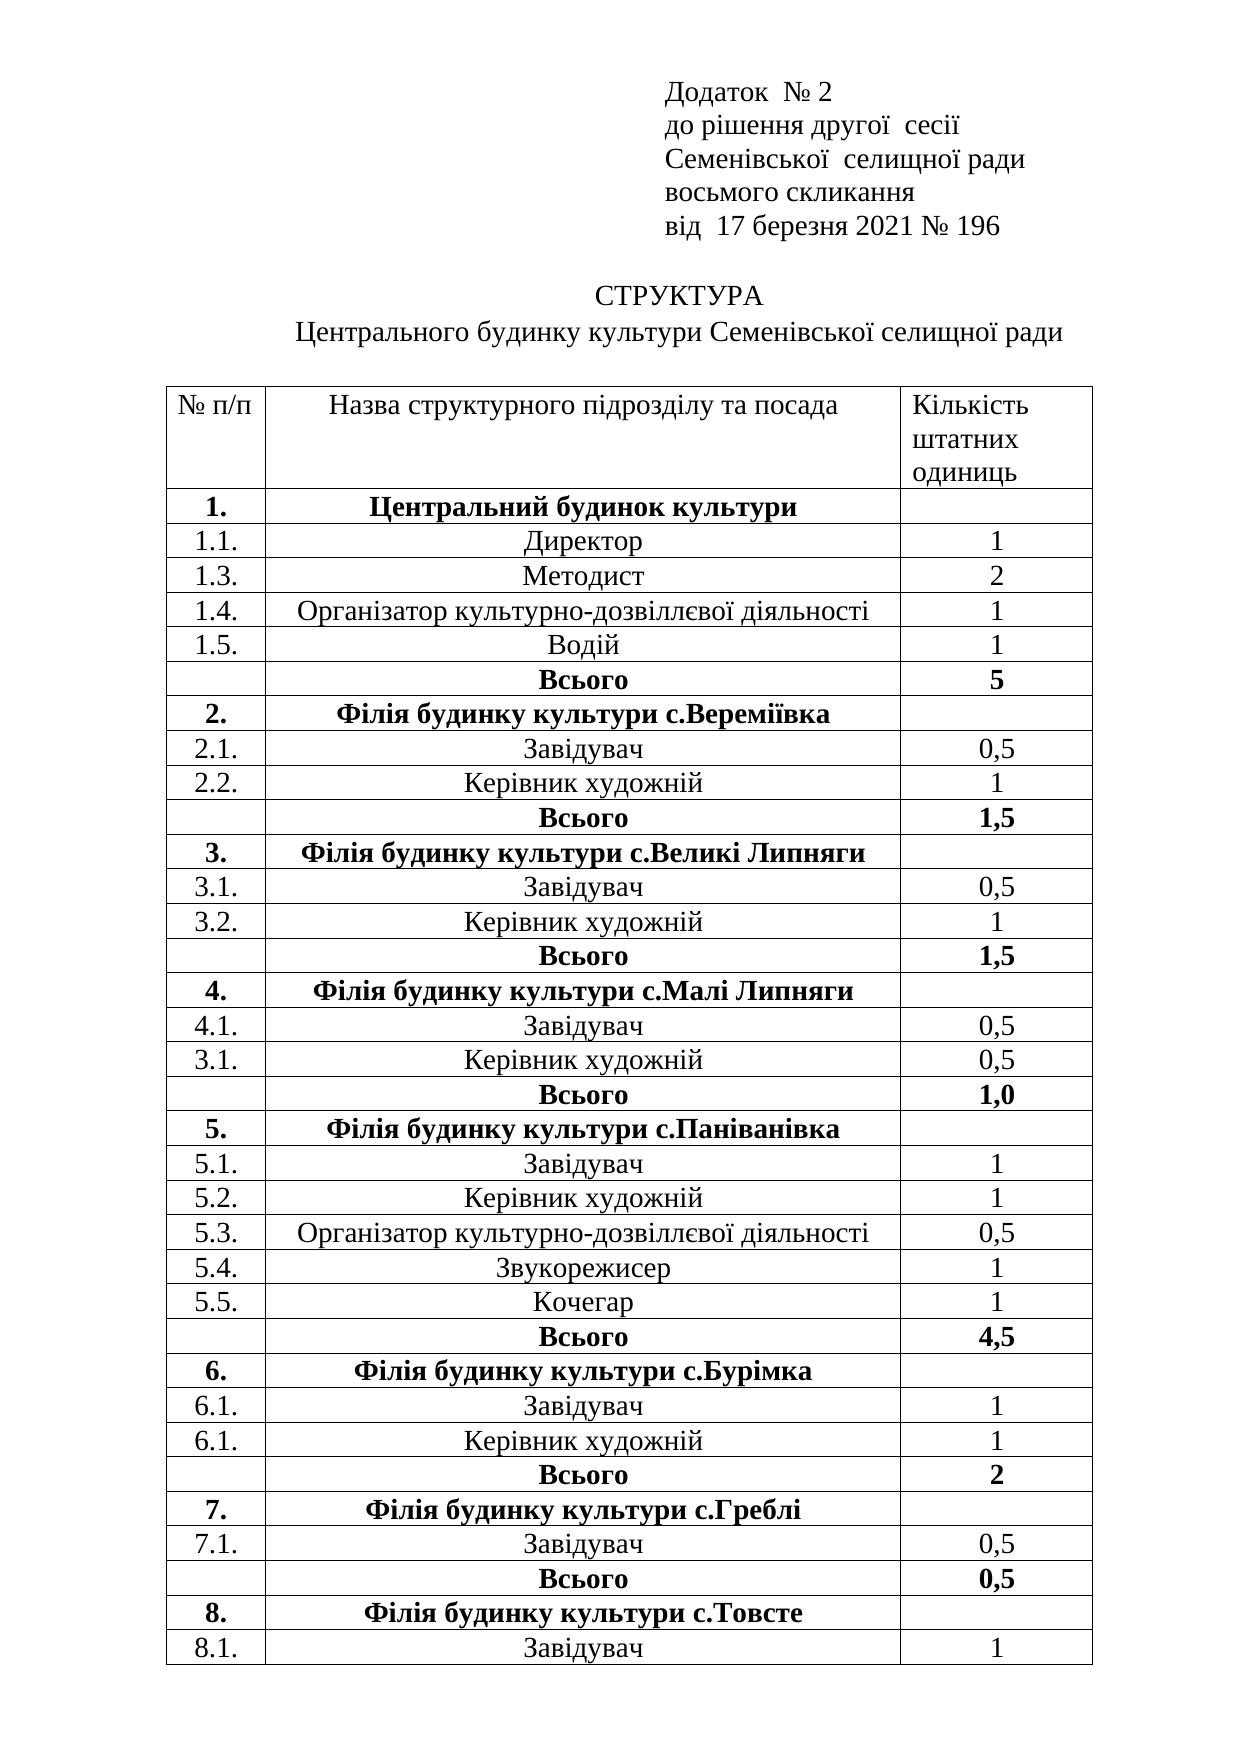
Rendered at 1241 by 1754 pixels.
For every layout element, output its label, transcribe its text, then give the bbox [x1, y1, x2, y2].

table_cell Завідувач [266, 1008, 900, 1041]
table_cell 0,5 [901, 1215, 1092, 1249]
table_cell 1 [901, 1630, 1092, 1664]
table_cell 0,5 [901, 1042, 1092, 1076]
text від 17 березня 2021 № 196 [664, 208, 1181, 242]
table_cell [901, 489, 1092, 522]
table_cell Всього [266, 1457, 900, 1491]
table_cell [167, 939, 265, 972]
table_cell 2. [167, 696, 265, 730]
table_cell [901, 696, 1092, 730]
table_cell 6.1. [167, 1388, 265, 1422]
text до рішення другої сесії [664, 107, 1181, 141]
table_cell Філія будинку культури с.Паніванівка [266, 1111, 900, 1145]
table_cell 1 [901, 1423, 1092, 1456]
table_cell 1.1. [167, 524, 265, 557]
table_cell 1 [901, 524, 1092, 557]
table_cell [167, 1319, 265, 1352]
table_cell [901, 1354, 1092, 1387]
table_cell 2 [901, 558, 1092, 592]
table_cell Філія будинку культури с.Вереміївка [266, 696, 900, 730]
table_cell Всього [266, 1319, 900, 1352]
table_cell 5.2. [167, 1181, 265, 1214]
table_cell Завідувач [266, 1630, 900, 1664]
table_cell 0,5 [901, 1561, 1092, 1594]
table_cell 2.1. [167, 731, 265, 764]
table_cell Всього [266, 800, 900, 834]
table_cell Філія будинку культури с.Великі Липняги [266, 835, 900, 868]
table_cell [167, 1457, 265, 1491]
table_cell 5. [167, 1111, 265, 1145]
table_cell 0,5 [901, 869, 1092, 903]
table_cell 8.1. [167, 1630, 265, 1664]
table_cell Керівник художній [266, 1423, 900, 1456]
table_cell 3. [167, 835, 265, 868]
table_cell [901, 1492, 1092, 1525]
table_cell 1 [901, 1181, 1092, 1214]
table_cell 1 [901, 1388, 1092, 1422]
table_cell [901, 1111, 1092, 1145]
table_cell Завідувач [266, 869, 900, 903]
table_cell Філія будинку культури с.Товсте [266, 1596, 900, 1629]
table_cell 0,5 [901, 1008, 1092, 1041]
table_header Назва структурного підрозділу та посада [266, 387, 900, 488]
table_cell 1 [901, 904, 1092, 937]
table_cell 2 [901, 1457, 1092, 1491]
table_cell 1,5 [901, 800, 1092, 834]
table_cell 0,5 [901, 731, 1092, 764]
table_cell [901, 835, 1092, 868]
text восьмого скликання [664, 174, 1181, 208]
table_cell 1 [901, 766, 1092, 799]
table_cell Філія будинку культури с.Малі Липняги [266, 973, 900, 1007]
table_cell 1 [901, 627, 1092, 661]
table_cell Керівник художній [266, 766, 900, 799]
table_cell 7. [167, 1492, 265, 1525]
table_cell [167, 662, 265, 695]
table_cell 7.1. [167, 1526, 265, 1560]
table_cell 1 [901, 1250, 1092, 1283]
table_cell [901, 973, 1092, 1007]
table_cell Всього [266, 939, 900, 972]
table_cell Завідувач [266, 1526, 900, 1560]
table_cell 1.4. [167, 593, 265, 626]
table_cell Організатор культурно-дозвіллєвої діяльності [266, 1215, 900, 1249]
text Семенівської селищної ради [664, 141, 1181, 174]
table_cell 1 [901, 593, 1092, 626]
table_cell 0,5 [901, 1526, 1092, 1560]
table_cell Завідувач [266, 1388, 900, 1422]
table_cell 6. [167, 1354, 265, 1387]
table_cell Керівник художній [266, 1042, 900, 1076]
table_cell [901, 1596, 1092, 1629]
table_cell Організатор культурно-дозвіллєвої діяльності [266, 593, 900, 626]
table_cell Кочегар [266, 1284, 900, 1318]
table_cell [167, 800, 265, 834]
table_cell Керівник художній [266, 1181, 900, 1214]
table_cell Водій [266, 627, 900, 661]
table_cell 5.3. [167, 1215, 265, 1249]
table_cell Філія будинку культури с.Греблі [266, 1492, 900, 1525]
table_cell Керівник художній [266, 904, 900, 937]
text Додаток № 2 [664, 74, 1181, 107]
table_cell 5.4. [167, 1250, 265, 1283]
table_cell 1 [901, 1146, 1092, 1179]
table_cell Всього [266, 1561, 900, 1594]
table_cell 1 [901, 1284, 1092, 1318]
table_cell 1,5 [901, 939, 1092, 972]
table_cell [167, 1077, 265, 1110]
table_cell 8. [167, 1596, 265, 1629]
table_header Кількість штатних одиниць [901, 387, 1092, 488]
table_cell Всього [266, 662, 900, 695]
table_cell [167, 1561, 265, 1594]
table_cell 4.1. [167, 1008, 265, 1041]
table_cell 3.1. [167, 1042, 265, 1076]
table_cell 3.1. [167, 869, 265, 903]
table_cell 4,5 [901, 1319, 1092, 1352]
table_cell 3.2. [167, 904, 265, 937]
table_cell Філія будинку культури с.Бурімка [266, 1354, 900, 1387]
table_cell 1.5. [167, 627, 265, 661]
table_cell Завідувач [266, 1146, 900, 1179]
table_cell 5.1. [167, 1146, 265, 1179]
table_cell 1. [167, 489, 265, 522]
table_cell Центральний будинок культури [266, 489, 900, 522]
text СТРУКТУРА [177, 278, 1181, 311]
table_cell 2.2. [167, 766, 265, 799]
table_cell Методист [266, 558, 900, 592]
text Центрального будинку культури Семенівської селищної ради [177, 314, 1181, 347]
table_cell Звукорежисер [266, 1250, 900, 1283]
table_cell 4. [167, 973, 265, 1007]
table_cell 1,0 [901, 1077, 1092, 1110]
table_cell Директор [266, 524, 900, 557]
table_cell 1.3. [167, 558, 265, 592]
table_cell Завідувач [266, 731, 900, 764]
table_cell 5 [901, 662, 1092, 695]
table_header № п/п [167, 387, 265, 488]
table_cell 6.1. [167, 1423, 265, 1456]
table_cell 5.5. [167, 1284, 265, 1318]
table_cell Всього [266, 1077, 900, 1110]
